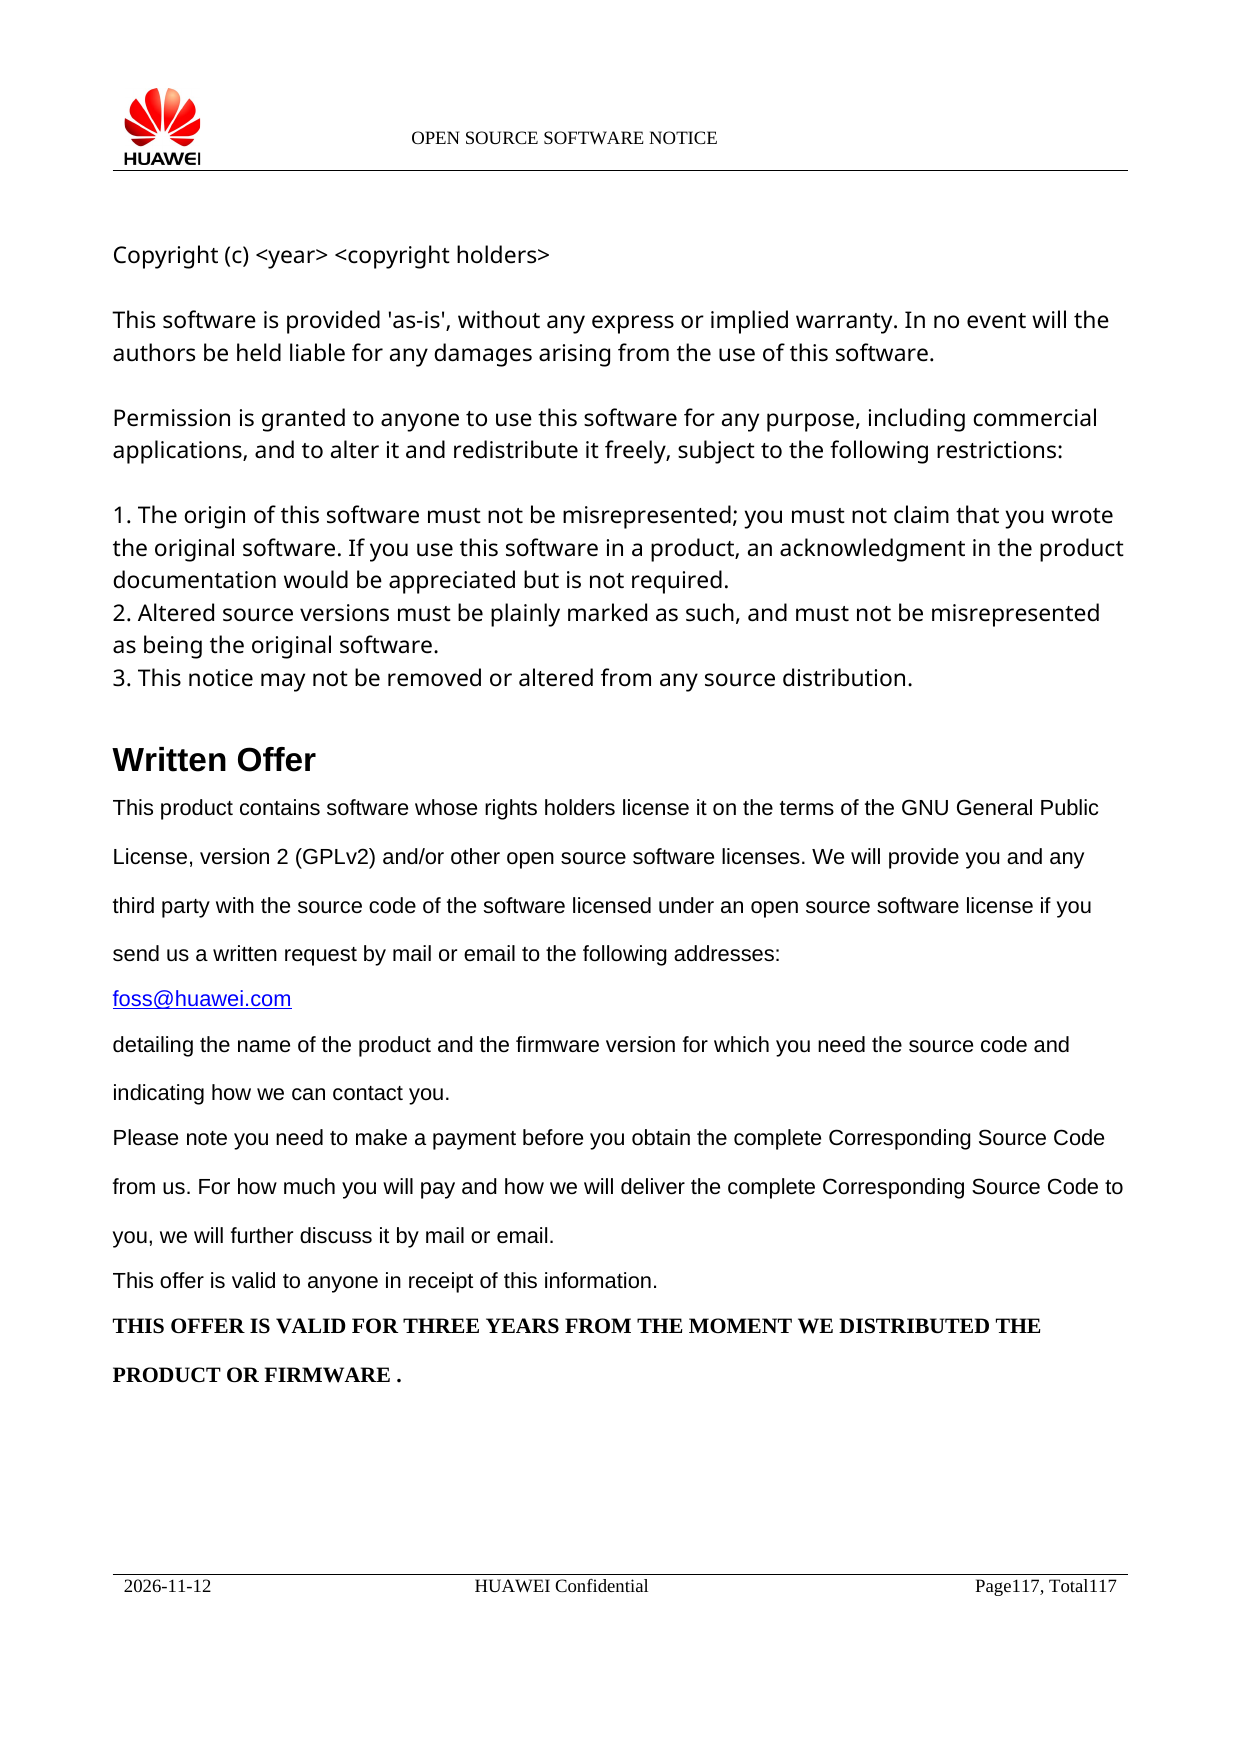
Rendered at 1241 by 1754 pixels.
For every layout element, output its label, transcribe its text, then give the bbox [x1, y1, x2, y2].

text This offer is valid for three years from the moment we distributed the product or firmware . [112, 1309, 1128, 1391]
text Please note you need to make a payment before you obtain the complete Corresponding Source Code from us. For how much you will pay and how we will deliver the complete Corresponding Source Code to you, we will further discuss it by mail or email. [112, 1122, 1128, 1252]
text Permission is granted to anyone to use this software for any purpose, including commercial applications, and to alter it and redistribute it freely, subject to the following restrictions: [112, 401, 1128, 466]
picture [124, 88, 201, 165]
text Copyright (c) <year> <copyright holders> [112, 239, 1128, 271]
text This software is provided 'as-is', without any express or implied warranty. In no event will the authors be held liable for any damages arising from the use of this software. [112, 304, 1128, 369]
text 1. The origin of this software must not be misrepresented; you must not claim that you wrote the original software. If you use this software in a product, an acknowledgment in the product documentation would be appreciated but is not required. [112, 499, 1128, 596]
text This product contains software whose rights holders license it on the terms of the GNU General Public License, version 2 (GPLv2) and/or other open source software licenses. We will provide you and any third party with the source code of the software licensed under an open source software license if you send us a written request by mail or email to the following addresses: [112, 791, 1128, 970]
text 2. Altered source versions must be plainly marked as such, and must not be misrepresented as being the original software. [112, 596, 1128, 661]
text detailing the name of the product and the firmware version for which you need the source code and indicating how we can contact you. [112, 1028, 1128, 1109]
text 3. This notice may not be removed or altered from any source distribution. [112, 661, 1128, 694]
text Written Offer [112, 726, 1128, 791]
text This offer is valid to anyone in receipt of this information. [112, 1264, 1128, 1297]
text foss@huawei.com [112, 983, 1128, 1015]
